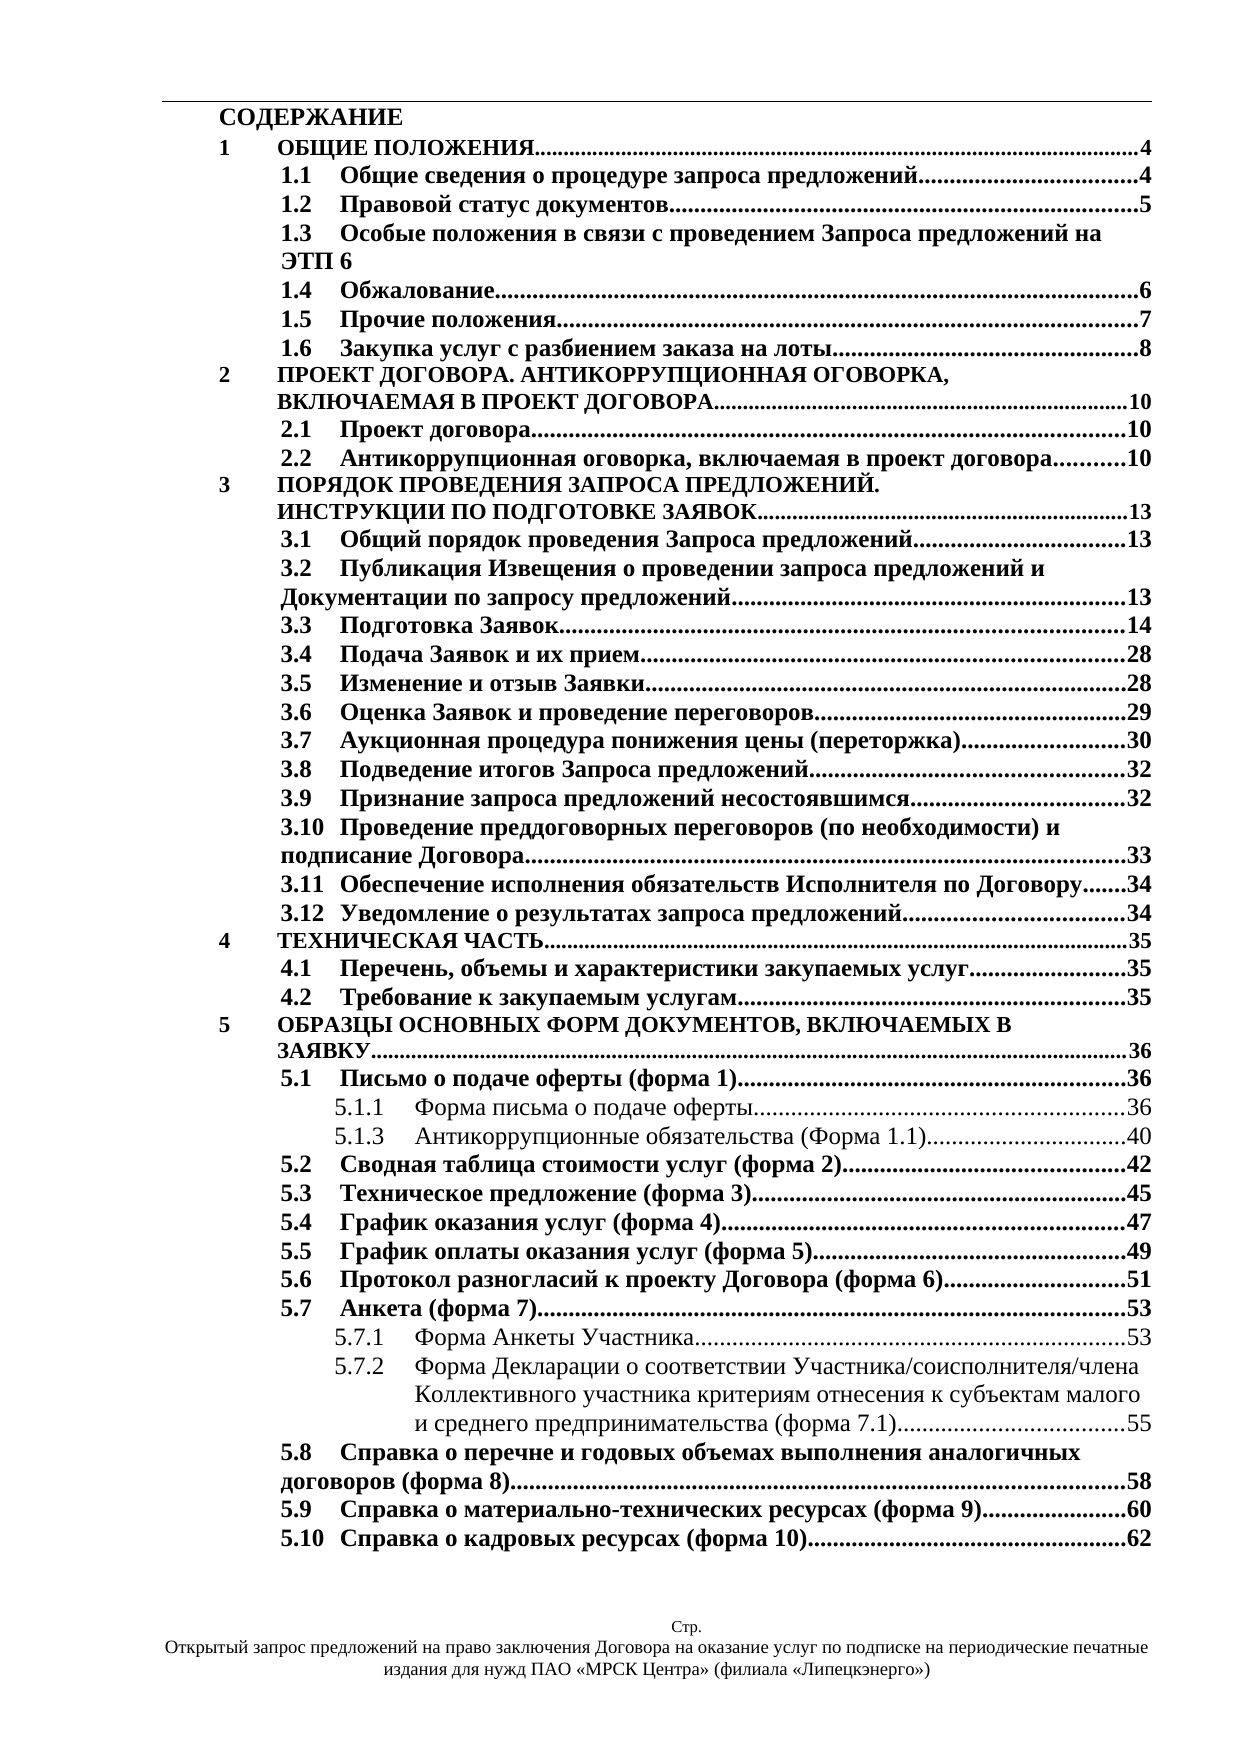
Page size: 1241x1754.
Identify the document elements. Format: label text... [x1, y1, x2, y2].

text 3.4 Подача Заявок и их прием 28 [280, 639, 1133, 668]
text 5.1.1 Форма письма о подаче оферты 36 [334, 1092, 1144, 1121]
text СОДЕРЖАНИЕ [218, 102, 938, 131]
text 5.1 Письмо о подаче оферты (форма 1) 36 [280, 1063, 1133, 1092]
text 1.1 Общие сведения о процедуре запроса предложений 4 [280, 160, 1133, 189]
text 1.4 Обжалование 6 [280, 275, 1133, 304]
text 3.5 Изменение и отзыв Заявки 28 [280, 668, 1133, 697]
text 5.4 График оказания услуг (форма 4) 47 [280, 1207, 1133, 1236]
text 2.1 Проект договора 10 [280, 414, 1133, 443]
text 3.12 Уведомление о результатах запроса предложений 34 [280, 898, 1133, 927]
text 3.10 Проведение преддоговорных переговоров (по необходимости) и подписание Договора 33 [280, 812, 1133, 869]
text 1.2 Правовой статус документов 5 [280, 189, 1133, 218]
text 1.5 Прочие положения 7 [280, 304, 1133, 333]
text 3 Порядок проведения Запроса предложений. Инструкции по подготовке Заявок 13 [218, 472, 1033, 524]
text 3.3 Подготовка Заявок 14 [280, 611, 1133, 639]
text 2 Проект Договора. Антикоррупционная оговорка, включаемая в проект договора 10 [218, 361, 1033, 414]
text 5.10 Справка о кадровых ресурсах (форма 10) 62 [280, 1523, 1133, 1552]
text 5.7 Анкета (форма 7) 53 [280, 1293, 1133, 1322]
text 2.2 Антикоррупционная оговорка, включаемая в проект договора 10 [280, 443, 1133, 472]
text 5.8 Справка о перечне и годовых объемах выполнения аналогичных договоров (форма 8) 58 [280, 1437, 1133, 1494]
text 5.3 Техническое предложение (форма 3) 45 [280, 1178, 1133, 1207]
text 4 Техническая часть 35 [218, 927, 1033, 953]
text 5.9 Справка о материально-технических ресурсах (форма 9) 60 [280, 1494, 1133, 1523]
text 3.9 Признание запроса предложений несостоявшимся 32 [280, 783, 1133, 812]
text 1.3 Особые положения в связи с проведением Запроса предложений на ЭТП 6 [280, 218, 1133, 275]
text 4.2 Требование к закупаемым услугам 35 [280, 982, 1133, 1011]
text 1 Общие положения 4 [218, 134, 1033, 160]
text 5 Образцы основных форм документов, включаемых в Заявку 36 [218, 1011, 1033, 1063]
text 5.7.1 Форма Анкеты Участника 53 [334, 1322, 1144, 1351]
text 1.6 Закупка услуг с разбиением заказа на лоты 8 [280, 333, 1133, 361]
text 3.2 Публикация Извещения о проведении запроса предложений и Документации по запросу предложений 13 [280, 553, 1133, 611]
text 5.2 Сводная таблица стоимости услуг (форма 2) 42 [280, 1149, 1133, 1178]
text 4.1 Перечень, объемы и характеристики закупаемых услуг 35 [280, 953, 1133, 982]
text 3.7 Аукционная процедура понижения цены (переторжка) 30 [280, 726, 1133, 754]
text 3.8 Подведение итогов Запроса предложений 32 [280, 754, 1133, 783]
text 3.11 Обеспечение исполнения обязательств Исполнителя по Договору 34 [280, 869, 1133, 898]
text 5.7.2 Форма Декларации о соответствии Участника/соисполнителя/члена Коллективного участника критериям отнесения к субъектам малого и среднего предпринимательства (форма 7.1) 55 [334, 1351, 1144, 1437]
text 3.1 Общий порядок проведения Запроса предложений 13 [280, 524, 1133, 553]
text 5.6 Протокол разногласий к проекту Договора (форма 6) 51 [280, 1264, 1133, 1293]
text 5.1.3 Антикоррупционные обязательства (Форма 1.1). 40 [334, 1121, 1144, 1149]
text 5.5 График оплаты оказания услуг (форма 5) 49 [280, 1236, 1133, 1264]
text 3.6 Оценка Заявок и проведение переговоров 29 [280, 697, 1133, 726]
